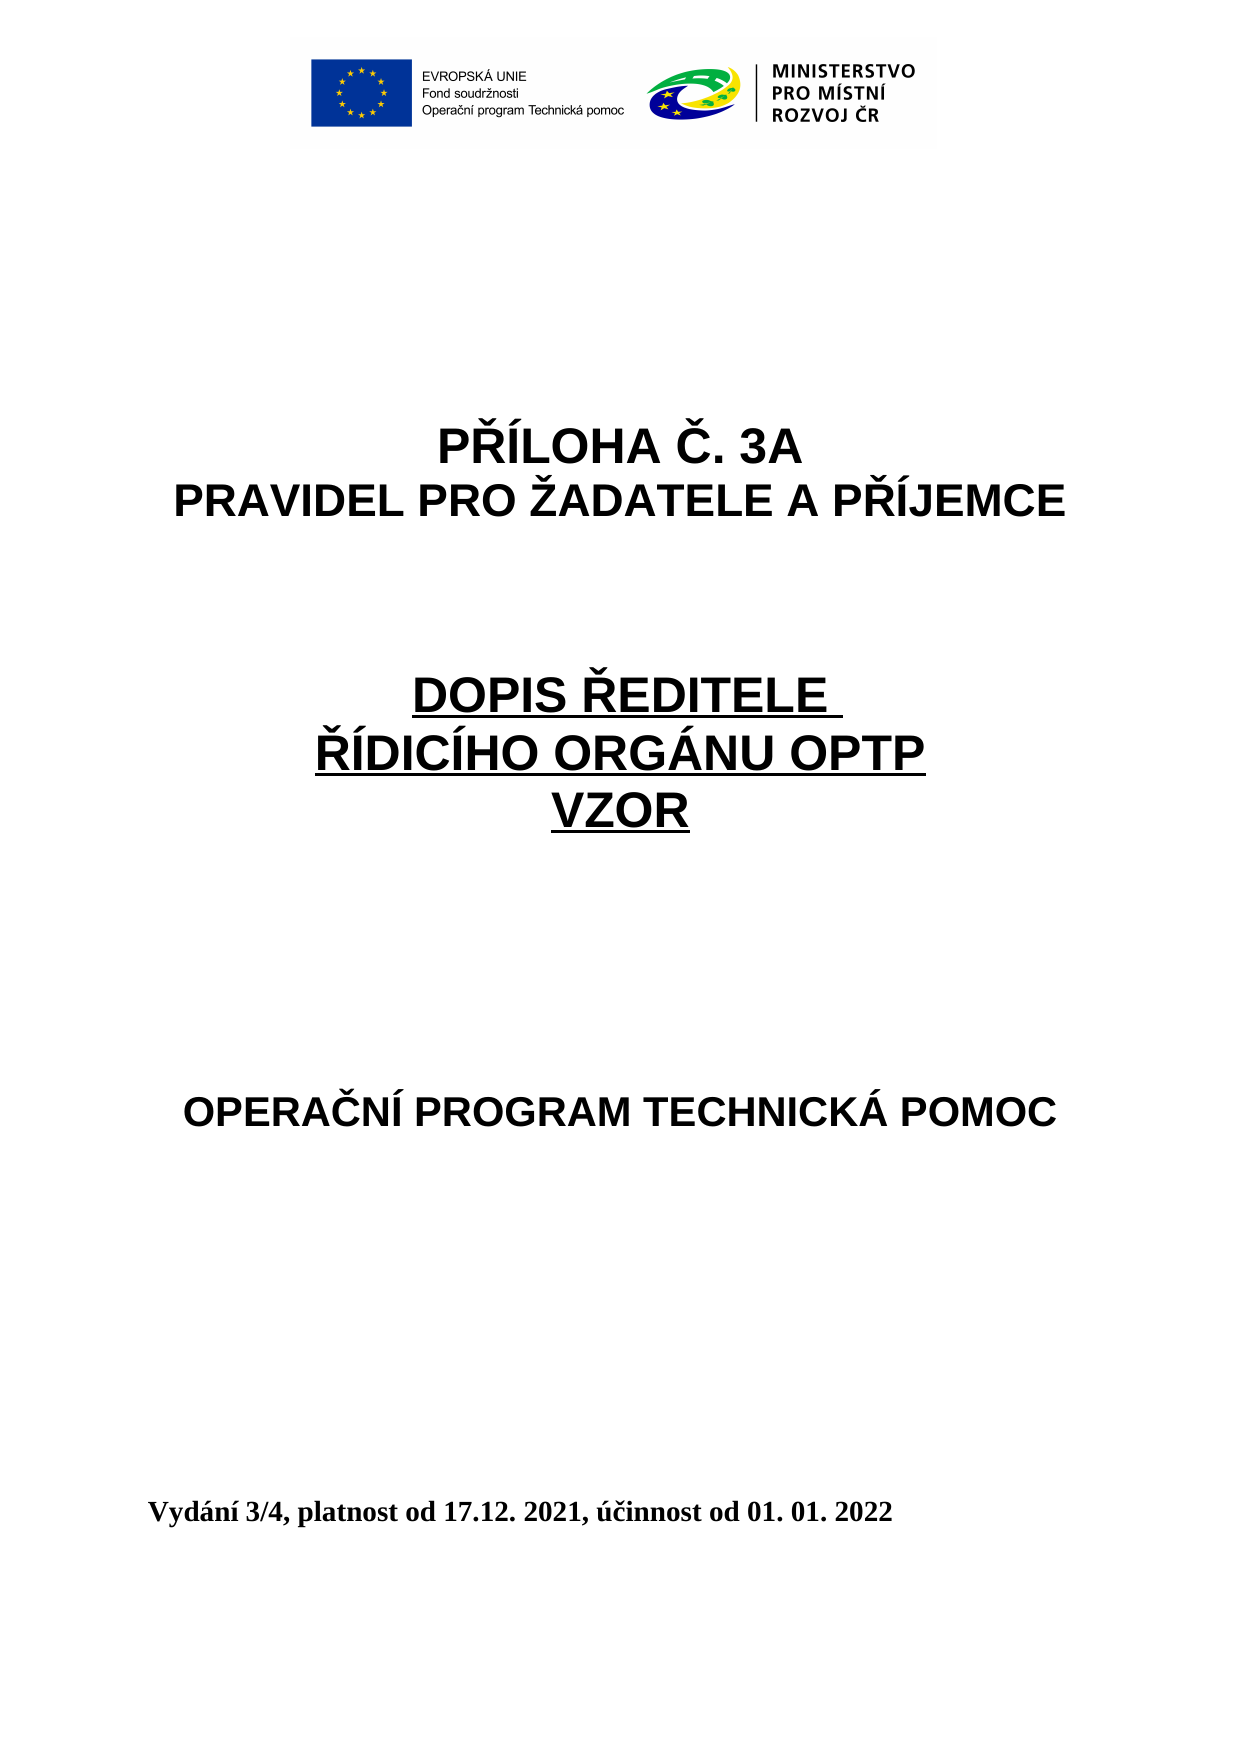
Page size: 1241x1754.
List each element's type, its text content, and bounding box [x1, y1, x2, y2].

text ŘÍDiCÍHO ORGÁNU OPTP [148, 723, 1092, 780]
text Vzor [148, 780, 1092, 838]
text Dopis ŘEDITELE [148, 665, 1092, 723]
picture [289, 37, 937, 149]
text Operační program technická Pomoc [148, 1087, 1092, 1135]
text Vydání 3/4, platnost od 17.12. 2021, účinnost od 01. 01. 2022 [148, 1494, 1092, 1528]
text příloha č. 3A [148, 416, 1092, 474]
text Pravidel pro žadatele A příjemce [148, 474, 1092, 526]
